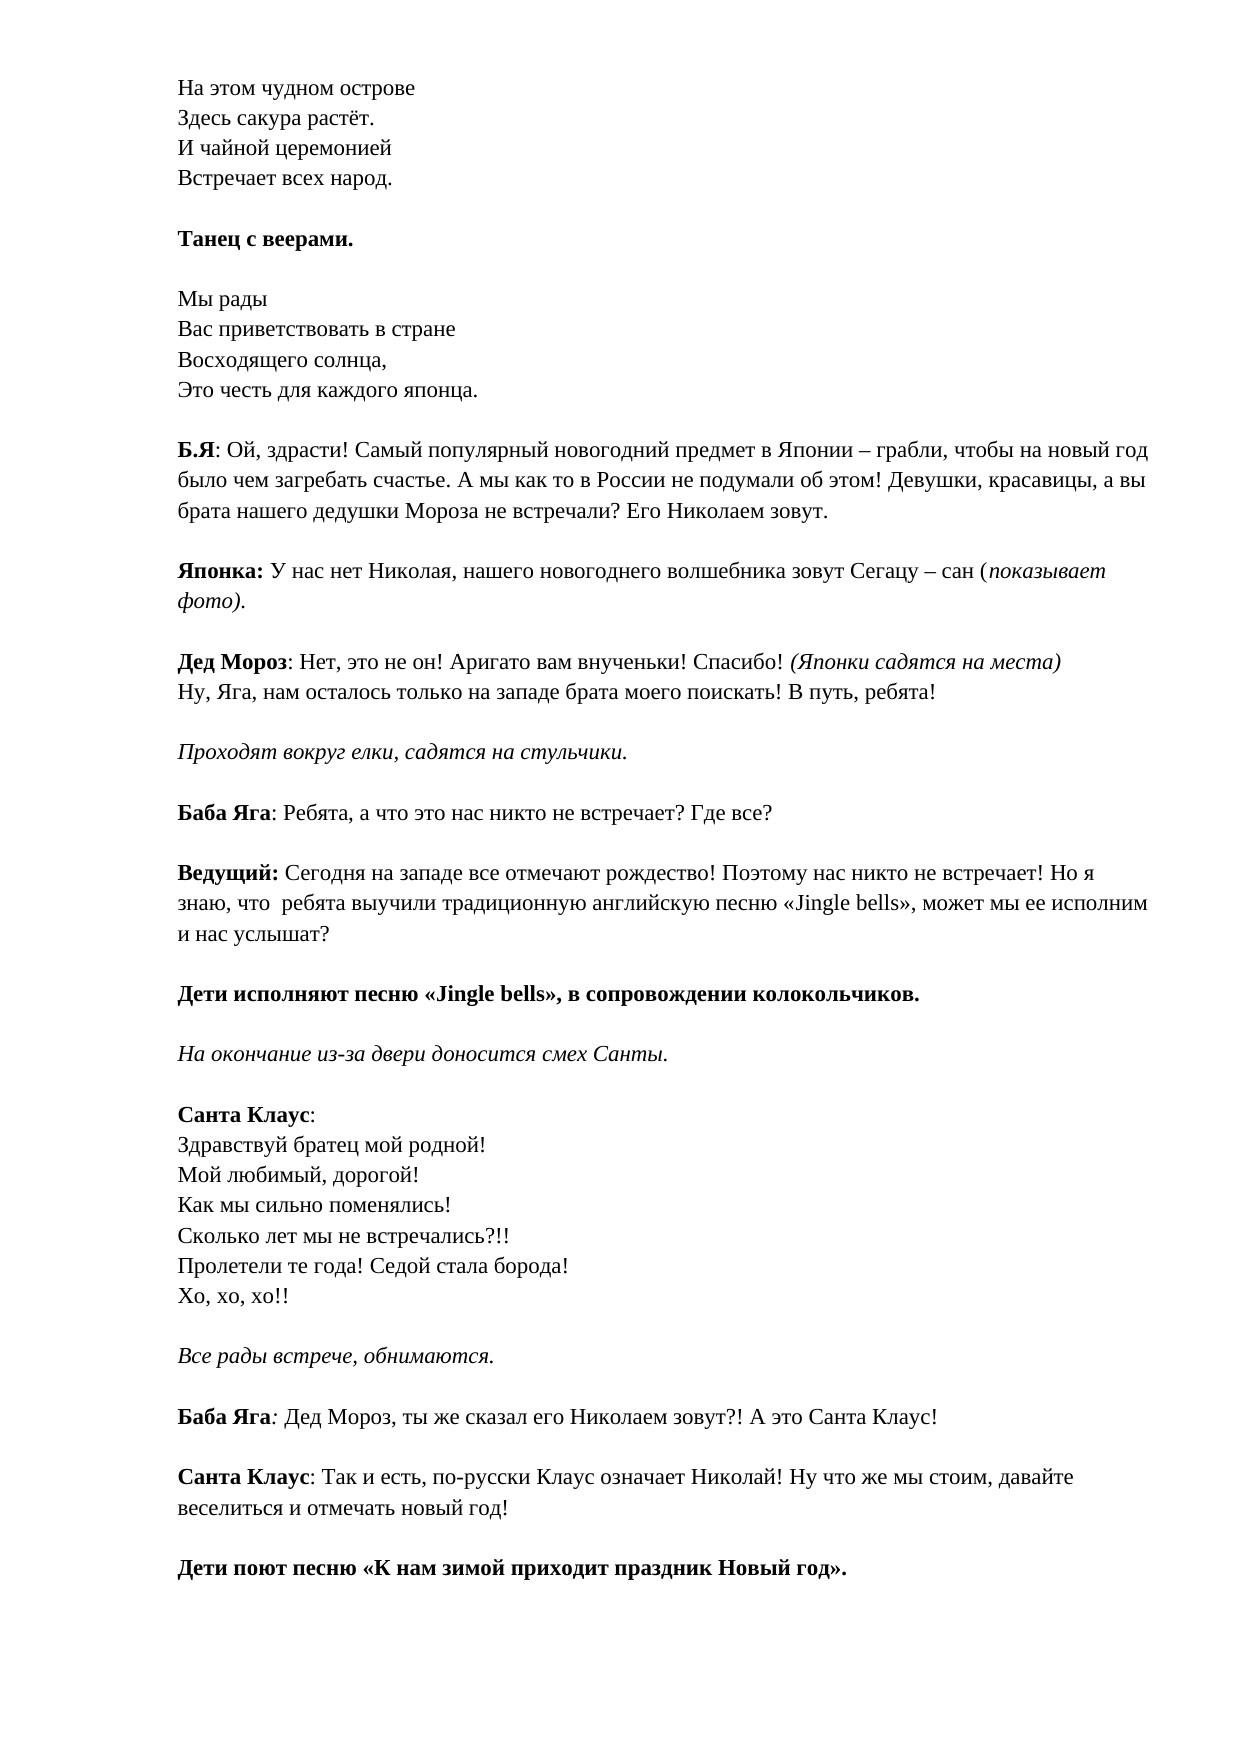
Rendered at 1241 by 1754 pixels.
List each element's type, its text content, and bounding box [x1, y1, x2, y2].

text Мой любимый, дорогой! [177, 1161, 1152, 1188]
text Здесь сакура растёт. [177, 104, 1152, 130]
text Дети поют песню «К нам зимой приходит праздник Новый год». [177, 1554, 1152, 1580]
text Это честь для каждого японца. [177, 376, 1152, 402]
text Вас приветствовать в стране [177, 316, 1152, 342]
text Мы рады [177, 285, 1152, 312]
text Дед Мороз: Нет, это не он! Аригато вам внученьки! Спасибо! (Японки садятся на места) [177, 648, 1152, 674]
text Все рады встрече, обнимаются. [177, 1343, 1152, 1369]
text Баба Яга: Дед Мороз, ты же сказал его Николаем зовут?! А это Санта Клаус! [177, 1403, 1152, 1429]
text Сколько лет мы не встречались?!! [177, 1222, 1152, 1248]
text Ведущий: Сегодня на западе все отмечают рождество! Поэтому нас никто не встречает! Но я знаю, что ребята выучили традиционную английскую песню «Jingle bells», может мы ее исполним и нас услышат? [177, 859, 1152, 946]
text На окончание из-за двери доносится смех Санты. [177, 1041, 1152, 1067]
text Танец с веерами. [177, 225, 1152, 251]
text Санта Клаус: [177, 1101, 1152, 1127]
text Хо, хо, хо!! [177, 1282, 1152, 1308]
text Баба Яга: Ребята, а что это нас никто не встречает? Где все? [177, 799, 1152, 825]
text Проходят вокруг елки, садятся на стульчики. [177, 738, 1152, 765]
text На этом чудном острове [177, 74, 1152, 100]
text Восходящего солнца, [177, 346, 1152, 372]
text Ну, Яга, нам осталось только на западе брата моего поискать! В путь, ребята! [177, 678, 1152, 704]
text Пролетели те года! Седой стала борода! [177, 1252, 1152, 1278]
text Встречает всех народ. [177, 164, 1152, 191]
text Б.Я: Ой, здрасти! Самый популярный новогодний предмет в Японии – грабли, чтобы на новый год было чем загребать счастье. А мы как то в России не подумали об этом! Девушки, красавицы, а вы брата нашего дедушки Мороза не встречали? Его Николаем зовут. [177, 436, 1152, 523]
text Санта Клаус: Так и есть, по-русски Клаус означает Николай! Ну что же мы стоим, давайте веселиться и отмечать новый год! [177, 1463, 1152, 1520]
text Дети исполняют песню «Jingle bells», в сопровождении колокольчиков. [177, 980, 1152, 1006]
text Как мы сильно поменялись! [177, 1192, 1152, 1218]
text Японка: У нас нет Николая, нашего новогоднего волшебника зовут Сегацу – сан (показывает фото). [177, 557, 1152, 614]
text И чайной церемонией [177, 134, 1152, 161]
text Здравствуй братец мой родной! [177, 1131, 1152, 1157]
